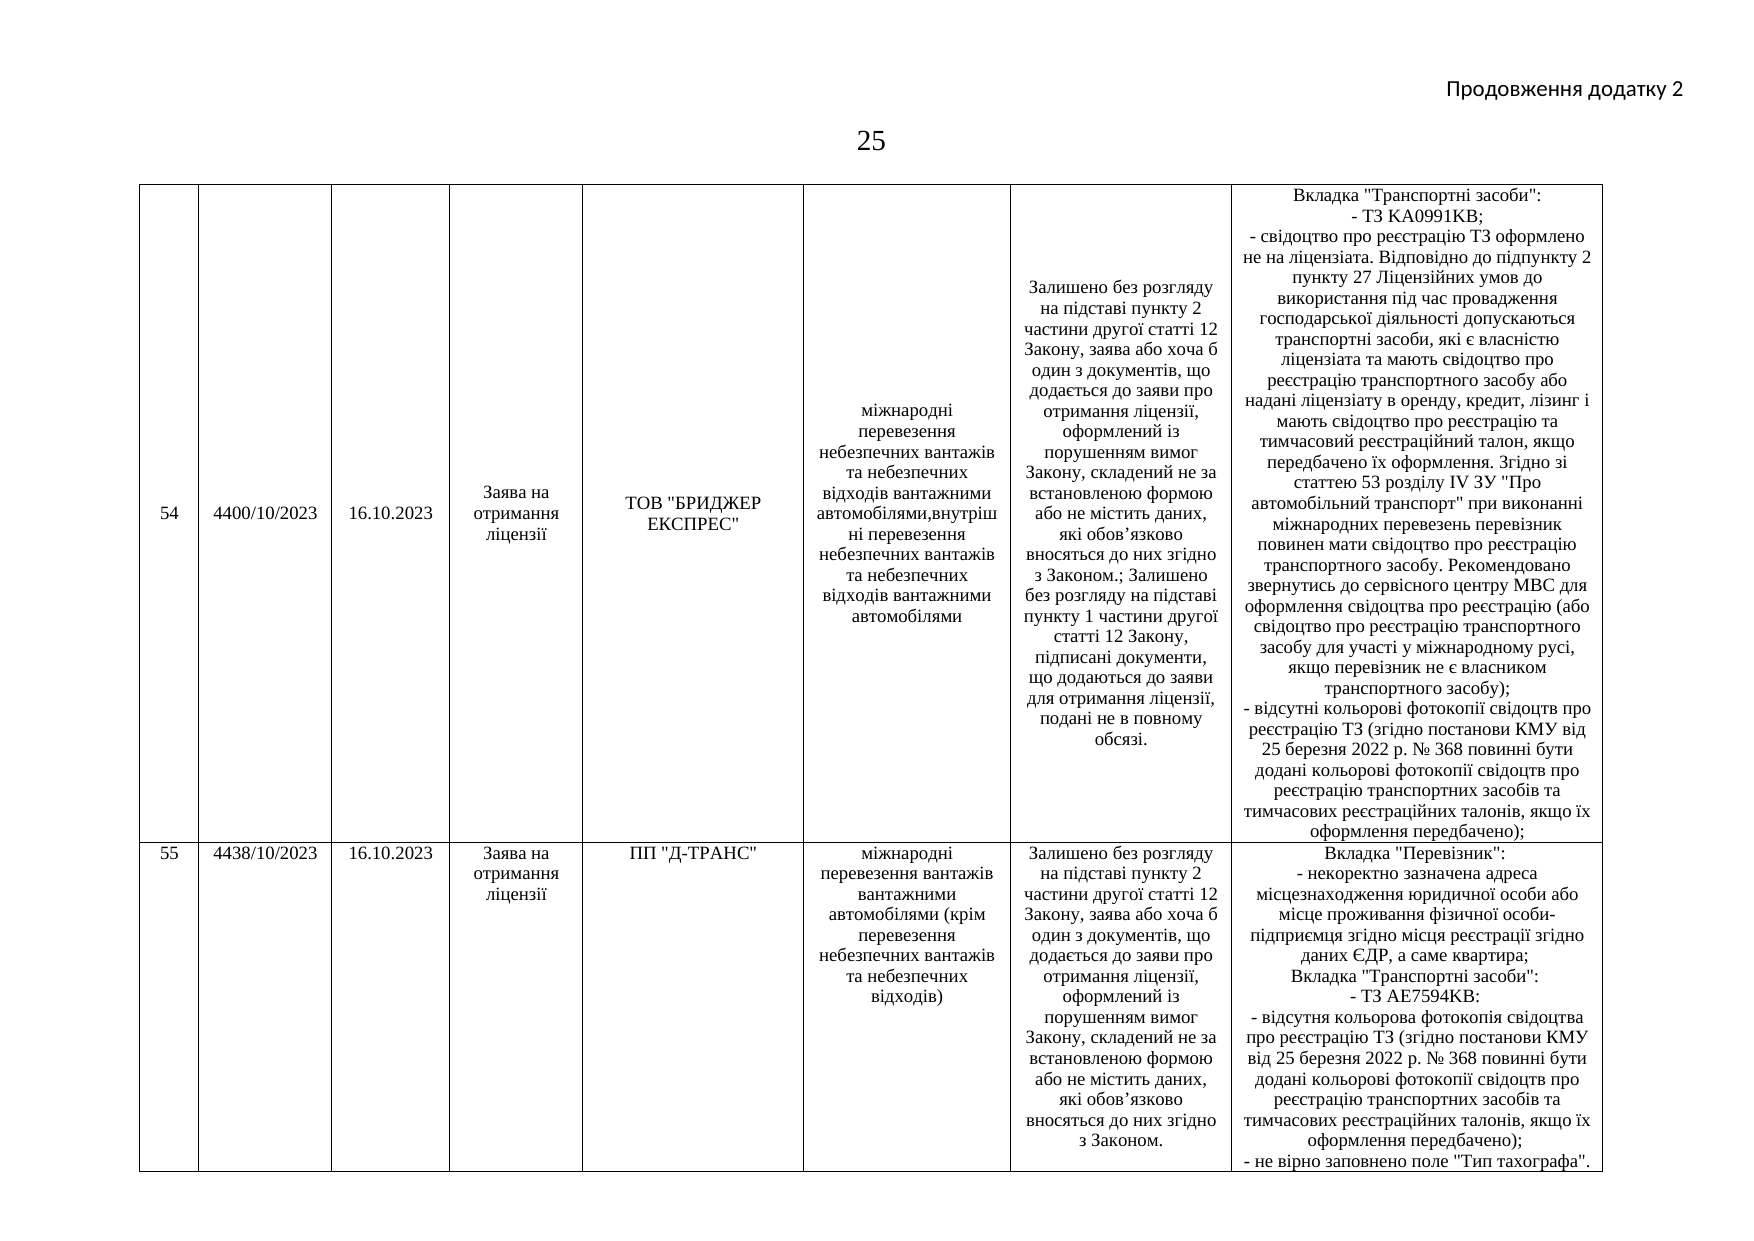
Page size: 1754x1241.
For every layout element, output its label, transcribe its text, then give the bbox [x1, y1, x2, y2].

table_cell 16.10.2023 [332, 843, 449, 1171]
table_cell міжнародні перевезення небезпечних вантажів та небезпечних відходів вантажними автомобілями,внутрішні перевезення небезпечних вантажів та небезпечних відходів вантажними автомобілями [804, 185, 1010, 842]
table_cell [450, 843, 582, 1171]
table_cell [1011, 843, 1231, 1171]
table_cell 54 [140, 185, 198, 842]
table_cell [450, 185, 582, 842]
table_cell 4400/10/2023 [199, 185, 331, 842]
table_cell 4438/10/2023 [199, 843, 331, 1171]
table_cell 16.10.2023 [332, 185, 449, 842]
table_cell ТОВ "БРИДЖЕР ЕКСПРЕС" [583, 185, 803, 842]
table_cell ПП "Д-ТРАНС" [583, 843, 803, 1171]
table_cell Залишено без розгляду на підставі пункту 2 частини другої статті 12 Закону, заява або хоча б один з документів, що додається до заяви про отримання ліцензії, оформлений із порушенням вимог Закону, складений не за встановленою формою або не містить даних, які обов’язково вносяться до них згідно з Законом.; Залишено без розгляду на підставі пункту 1 частини другої статті 12 Закону, підписані документи, що додаються до заяви для отримання ліцензії, подані не в повному обсязі. [1011, 185, 1231, 842]
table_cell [804, 843, 1010, 1171]
table_cell 55 [140, 843, 198, 1171]
table_cell Вкладка "Транспортні засоби": - ТЗ KA0991KB; - свідоцтво про реєстрацію ТЗ оформлено не на ліцензіата. Відповідно до підпункту 2 пункту 27 Ліцензійних умов до використання під час провадження господарської діяльності допускаються транспортні засоби, які є власністю ліцензіата та мають свідоцтво про реєстрацію транспортного засобу або надані ліцензіату в оренду, кредит, лізинг і мають свідоцтво про реєстрацію та тимчасовий реєстраційний талон, якщо передбачено їх оформлення. Згідно зі статтею 53 розділу IV ЗУ "Про автомобільний транспорт" при виконанні міжнародних перевезень перевізник повинен мати свідоцтво про реєстрацію транспортного засобу. Рекомендовано звернутись до сервісного центру МВС для оформлення свідоцтва про реєстрацію (або свідоцтво про реєстрацію транспортного засобу для участі у міжнародному русі, якщо перевізник не є власником транспортного засобу); - відсутні кольорові фотокопії свідоцтв про реєстрацію ТЗ (згідно постанови КМУ від 25 березня 2022 р. № 368 повинні бути додані кольорові фотокопії свідоцтв про реєстрацію транспортних засобів та тимчасових реєстраційних талонів, якщо їх оформлення передбачено); [1232, 185, 1602, 842]
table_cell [1232, 843, 1602, 1171]
